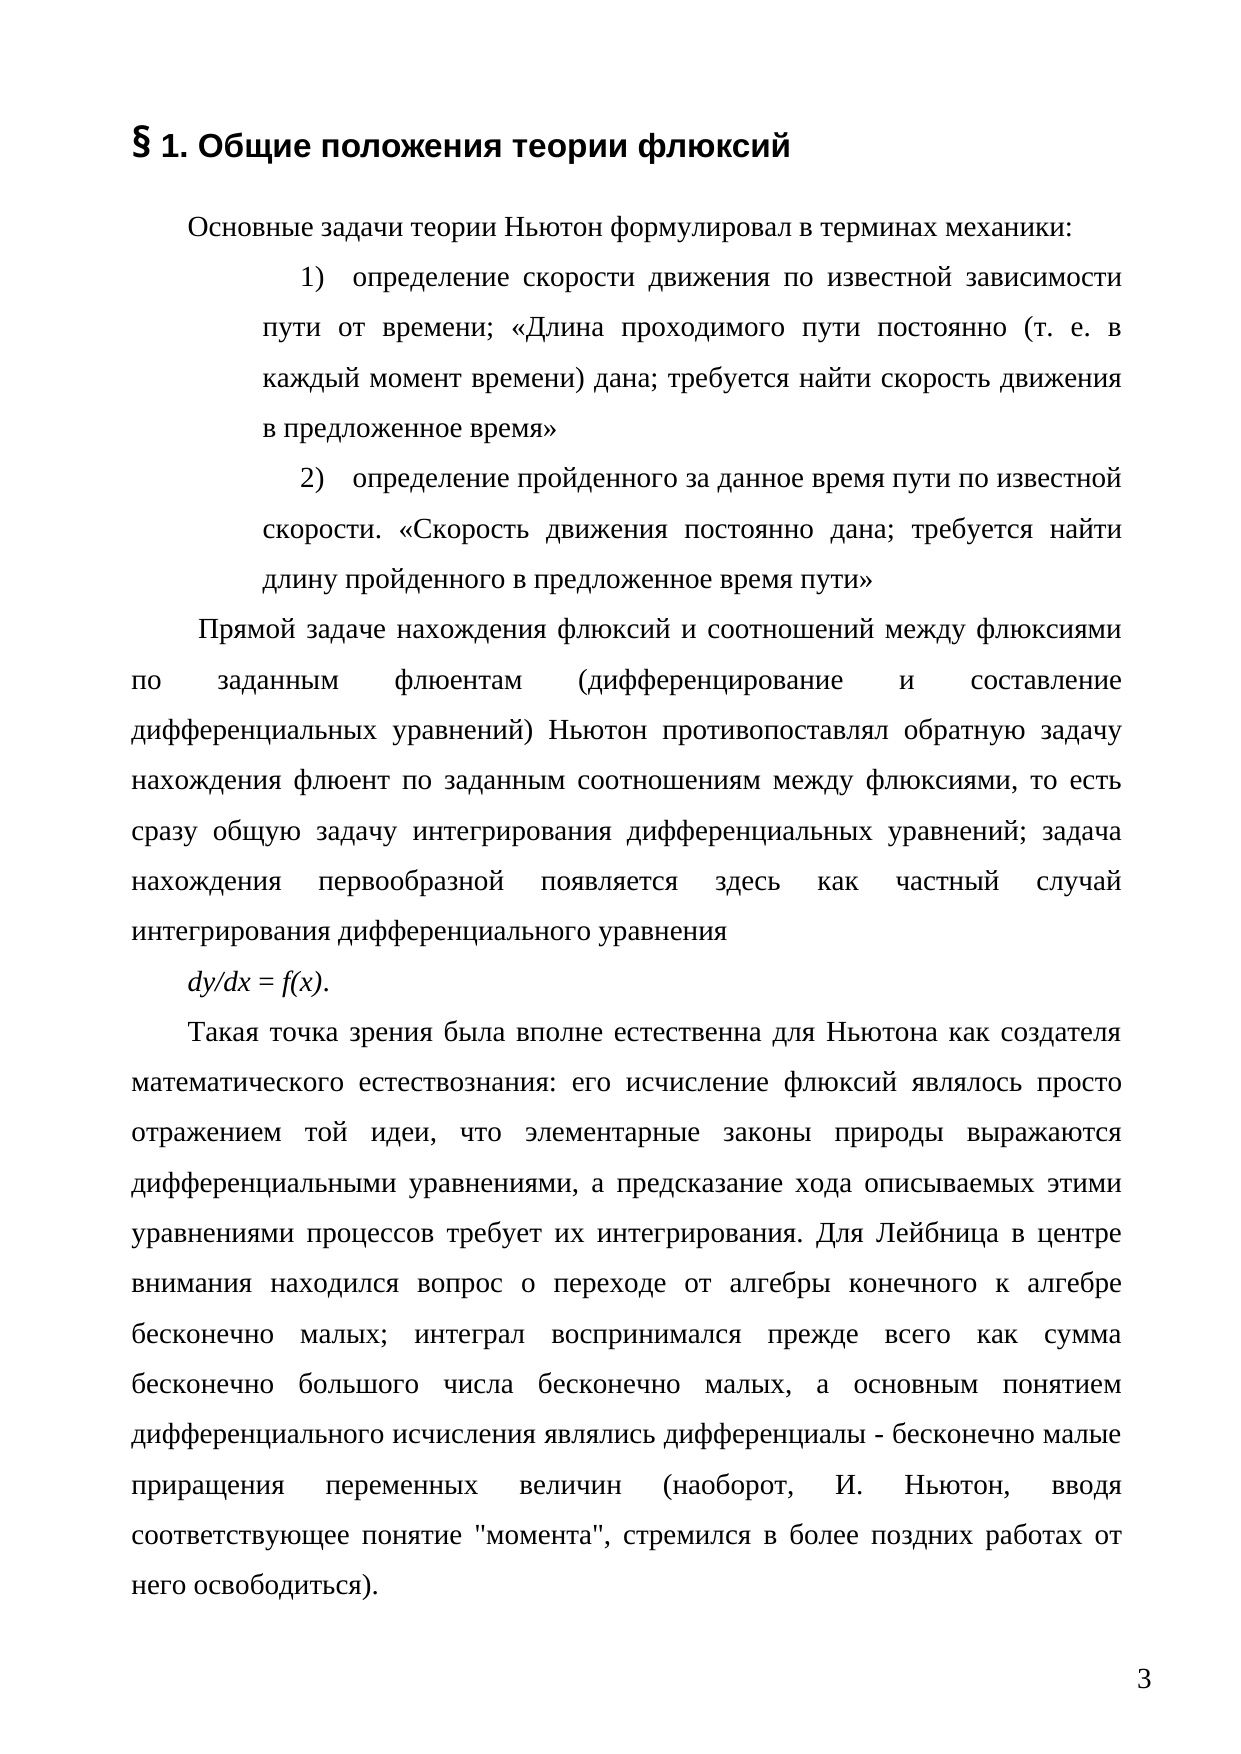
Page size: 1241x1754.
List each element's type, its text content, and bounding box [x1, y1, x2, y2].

text dy/dx = f(x). [131, 964, 1123, 997]
text Основные задачи теории Ньютон формулировал в терминах механики: [131, 209, 1123, 242]
text Такая точка зрения была вполне естественна для Ньютона как создателя математического естествознания: его исчисление флюксий являлось просто отражением той идеи, что элементарные законы природы выражаются дифференциальными уравнениями, а предсказание хода описываемых этими уравнениями процессов требует их интегрирования. Для Лейбница в центре внимания находился вопрос о переходе от алгебры конечного к алгебре бесконечно малых; интеграл воспринимался прежде всего как сумма бесконечно большого числа бесконечно малых, а основным понятием дифференциального исчисления являлись дифференциалы - бесконечно малые приращения переменных величин (наоборот, И. Ньютон, вводя соответствующее понятие "момента", стремился в более поздних работах от него освободиться). [131, 1014, 1123, 1601]
text Прямой задаче нахождения флюксий и соотношений между флюксиями по заданным флюентам (дифференцирование и составление дифференциальных уравнений) Ньютон противопоставлял обратную задачу нахождения флюент по заданным соотношениям между флюксиями, то есть сразу общую задачу интегрирования дифференциальных уравнений; задача нахождения первообразной появляется здесь как частный случай интегрирования дифференциального уравнения [131, 611, 1123, 947]
subtitle § 1. Общие положения теории флюксий [131, 112, 1152, 169]
list определение пройденного за данное время пути по известной скорости. «Скорость движения постоянно дана; требуется найти длину пройденного в предложенное время пути» [262, 461, 1123, 595]
list определение скорости движения по известной зависимости пути от времени; «Длина проходимого пути постоянно (т. е. в каждый момент времени) дана; требуется найти скорость движения в предложенное время» [262, 259, 1123, 444]
